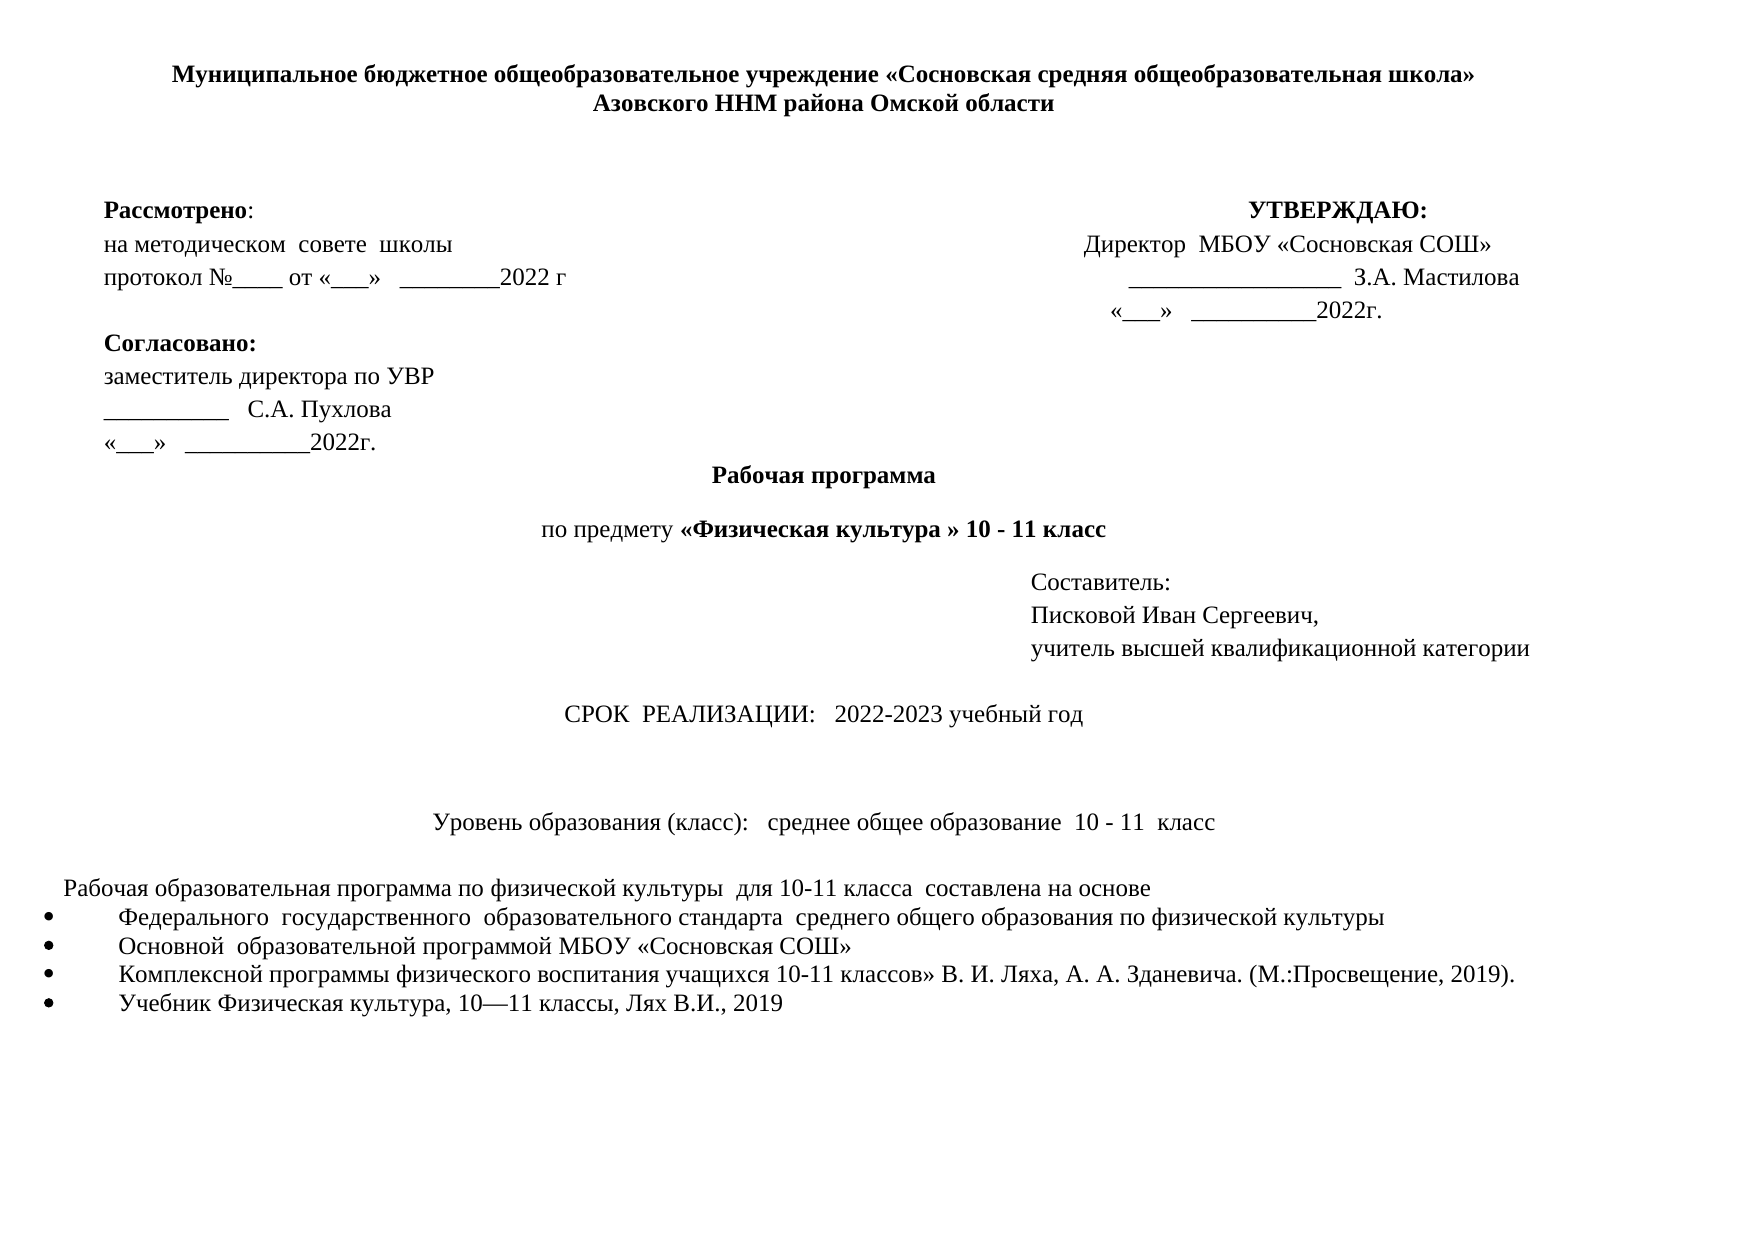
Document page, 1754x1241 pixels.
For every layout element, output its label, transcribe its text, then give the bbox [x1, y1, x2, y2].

text «___» __________2022г. [44, 427, 1603, 456]
text Согласовано: [44, 328, 1603, 356]
text Составитель: [487, 567, 1603, 596]
text Рабочая образовательная программа по физической культуры для 10-11 класса составлена на основе [44, 873, 1604, 902]
text Муниципальное бюджетное общеобразовательное учреждение «Сосновская средняя общеобразовательная школа» [44, 59, 1603, 88]
list Учебник Физическая культура, 10—11 классы, Лях В.И., 2019 [44, 988, 1604, 1017]
text учитель высшей квалификационной категории [487, 633, 1603, 662]
text СРОК РЕАЛИЗАЦИИ: 2022-2023 учебный год [44, 699, 1603, 728]
text Писковой Иван Сергеевич, [487, 601, 1603, 629]
text Рабочая программа [44, 460, 1603, 488]
text Уровень образования (класс): среднее общее образование 10 - 11 класс [44, 807, 1603, 836]
list Федерального государственного образовательного стандарта среднего общего образования по физической культуры [44, 902, 1604, 931]
text Рассмотрено: УТВЕРЖДАЮ: [44, 196, 1603, 224]
text __________ С.А. Пухлова [44, 394, 1603, 422]
text протокол №____ от «___» ________2022 г _________________ З.А. Мастилова [44, 262, 1603, 290]
text Азовского ННМ района Омской области [44, 88, 1603, 117]
list Основной образовательной программой МБОУ «Сосновская СОШ» [44, 931, 1604, 959]
text «___» __________2022г. [44, 295, 1603, 323]
text на методическом совете школы Директор МБОУ «Сосновская СОШ» [44, 229, 1603, 257]
list Комплексной программы физического воспитания учащихся 10-11 классов» В. И. Ляха, А. А. Зданевича. (М.:Просвещение, 2019). [44, 959, 1604, 988]
text по предмету «Физическая культура » 10 - 11 класс [44, 514, 1603, 542]
text заместитель директора по УВР [44, 361, 1603, 389]
